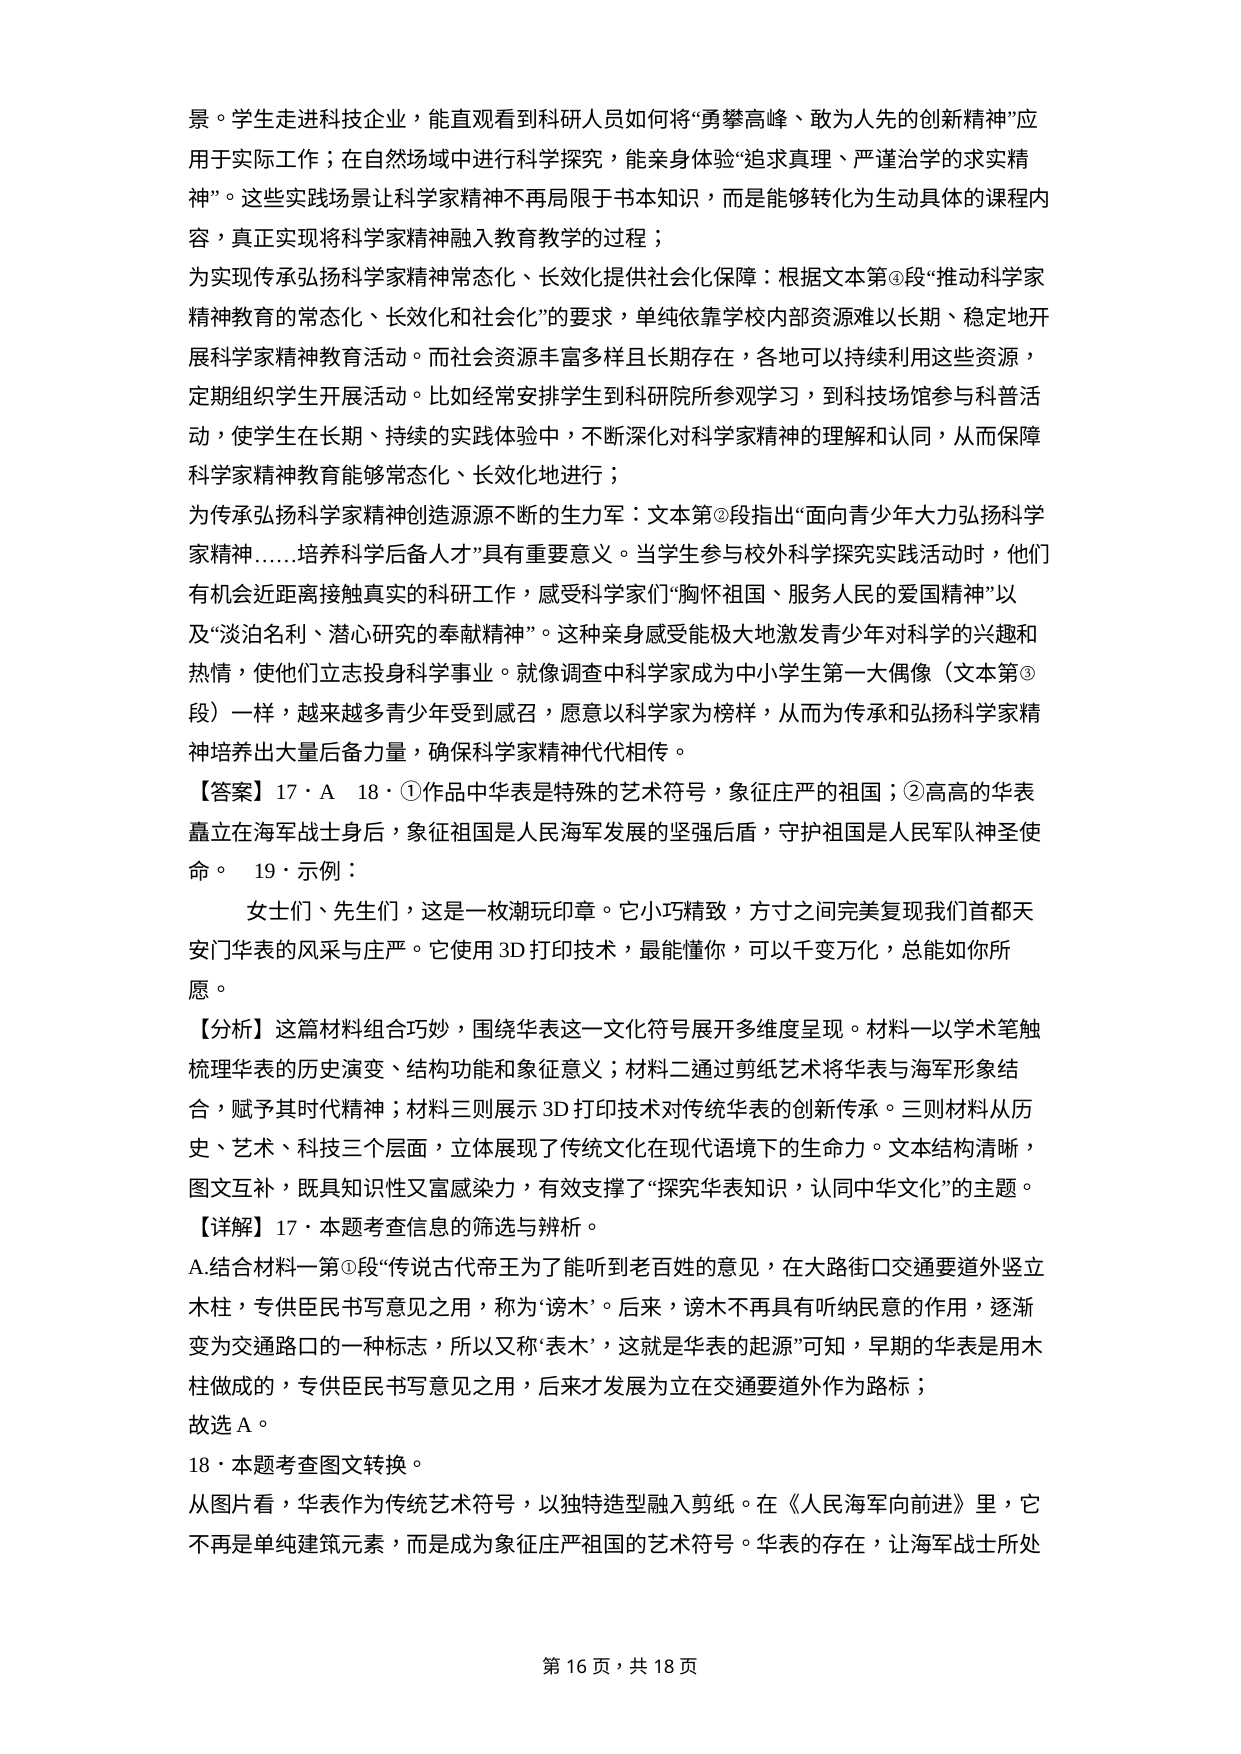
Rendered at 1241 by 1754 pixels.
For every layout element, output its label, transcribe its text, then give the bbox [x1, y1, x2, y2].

text 故选A。 [188, 1410, 1052, 1440]
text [188, 104, 1052, 252]
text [188, 1489, 1052, 1559]
text 【分析】这篇材料组合巧妙，围绕华表这一文化符号展开多维度呈现。材料一以学术笔触梳理华表的历史演变、结构功能和象征意义；材料二通过剪纸艺术将华表与海军形象结合，赋予其时代精神；材料三则展示3D打印技术对传统华表的创新传承。三则材料从历史、艺术、科技三个层面，立体展现了传统文化在现代语境下的生命力。文本结构清晰，图文互补，既具知识性又富感染力，有效支撑了“探究华表知识，认同中华文化”的主题。 [188, 1014, 1052, 1202]
text 18．本题考查图文转换。 [188, 1450, 1052, 1479]
text 【答案】17．A 18．①作品中华表是特殊的艺术符号，象征庄严的祖国；②高高的华表矗立在海军战士身后，象征祖国是人民海军发展的坚强后盾，守护祖国是人民军队神圣使命。 19．示例： [188, 777, 1052, 886]
text 为传承弘扬科学家精神创造源源不断的生力军：文本第②段指出“面向青少年大力弘扬科学家精神……培养科学后备人才”具有重要意义。当学生参与校外科学探究实践活动时，他们有机会近距离接触真实的科研工作，感受科学家们“胸怀祖国、服务人民的爱国精神”以及“淡泊名利、潜心研究的奉献精神”。这种亲身感受能极大地激发青少年对科学的兴趣和热情，使他们立志投身科学事业。就像调查中科学家成为中小学生第一大偶像（文本第③段）一样，越来越多青少年受到感召，愿意以科学家为榜样，从而为传承和弘扬科学家精神培养出大量后备力量，确保科学家精神代代相传。 [188, 500, 1052, 767]
text A.结合材料一第①段“传说古代帝王为了能听到老百姓的意见，在大路街口交通要道外竖立木柱，专供臣民书写意见之用，称为‘谤木’。后来，谤木不再具有听纳民意的作用，逐渐变为交通路口的一种标志，所以又称‘表木’，这就是华表的起源”可知，早期的华表是用木柱做成的，专供臣民书写意见之用，后来才发展为立在交通要道外作为路标； [188, 1252, 1052, 1400]
text 为实现传承弘扬科学家精神常态化、长效化提供社会化保障：根据文本第④段“推动科学家精神教育的常态化、长效化和社会化”的要求，单纯依靠学校内部资源难以长期、稳定地开展科学家精神教育活动。而社会资源丰富多样且长期存在，各地可以持续利用这些资源，定期组织学生开展活动。比如经常安排学生到科研院所参观学习，到科技场馆参与科普活动，使学生在长期、持续的实践体验中，不断深化对科学家精神的理解和认同，从而保障科学家精神教育能够常态化、长效化地进行； [188, 262, 1052, 490]
text 【详解】17．本题考查信息的筛选与辨析。 [188, 1212, 1052, 1242]
text 女士们、先生们，这是一枚潮玩印章。它小巧精致，方寸之间完美复现我们首都天安门华表的风采与庄严。它使用3D打印技术，最能懂你，可以千变万化，总能如你所愿。 [188, 896, 1052, 1004]
